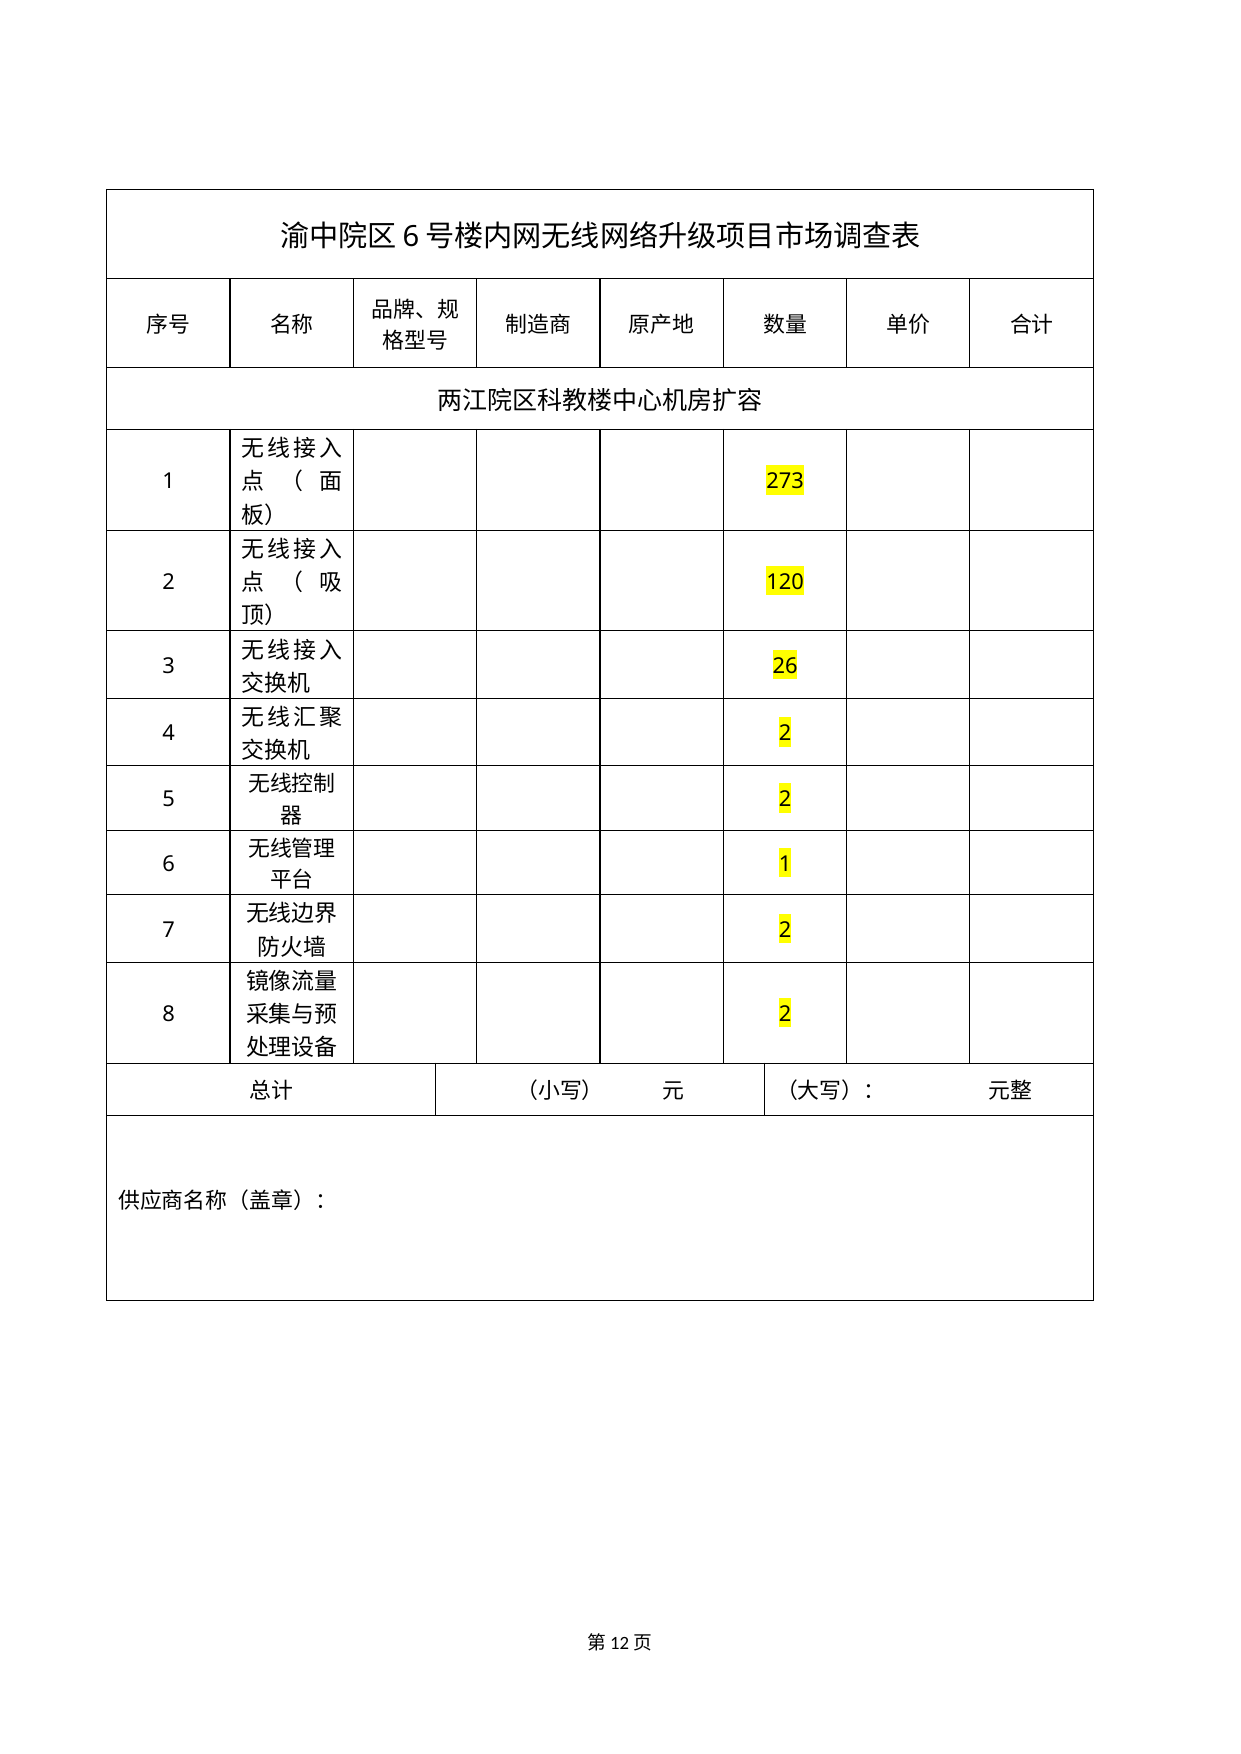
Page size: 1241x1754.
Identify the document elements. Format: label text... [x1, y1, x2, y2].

table_cell 1 [107, 430, 229, 530]
table_cell [970, 895, 1093, 962]
table_cell 4 [107, 699, 229, 765]
table_cell 数量 [724, 279, 846, 367]
table_cell 无线接入点（吸顶） [231, 531, 353, 630]
table_cell 无线管理平台 [231, 831, 353, 894]
table_cell 2 [107, 531, 229, 630]
table_cell [847, 430, 969, 530]
table_cell 单价 [847, 279, 969, 367]
table_cell [477, 831, 599, 894]
table_cell [601, 963, 723, 1062]
table_cell 6 [107, 831, 229, 894]
table_cell [477, 895, 599, 962]
table_cell [601, 631, 723, 698]
table_cell [477, 430, 599, 530]
table_cell [477, 766, 599, 830]
table_cell [601, 430, 723, 530]
table_cell [847, 766, 969, 830]
table_cell 供应商名称（盖章）： [107, 1116, 1093, 1300]
table_cell [847, 895, 969, 962]
table_cell 两江院区科教楼中心机房扩容 [107, 368, 1093, 429]
table_cell 5 [107, 766, 229, 830]
table_cell 2 [724, 895, 846, 962]
table_cell [970, 531, 1093, 630]
table_cell [477, 531, 599, 630]
table_cell [477, 963, 599, 1062]
table_cell 3 [107, 631, 229, 698]
table_cell 2 [724, 699, 846, 765]
table_cell 无线控制器 [231, 766, 353, 830]
table_cell 总计 [107, 1064, 435, 1115]
table_cell 原产地 [601, 279, 723, 367]
table_cell [970, 430, 1093, 530]
table_cell 120 [724, 531, 846, 630]
table_cell 26 [724, 631, 846, 698]
table_cell 制造商 [477, 279, 599, 367]
table_cell [354, 631, 476, 698]
table_cell 2 [724, 766, 846, 830]
table_cell （小写） 元 [436, 1064, 764, 1115]
table_cell 8 [107, 963, 229, 1062]
table_cell 无线边界防火墙 [231, 895, 353, 962]
table_cell 7 [107, 895, 229, 962]
table_cell [970, 766, 1093, 830]
table_cell 序号 [107, 279, 229, 367]
table_cell 1 [724, 831, 846, 894]
table_cell [354, 766, 476, 830]
table_cell [354, 831, 476, 894]
table_cell [847, 531, 969, 630]
table_cell [847, 831, 969, 894]
table_cell 名称 [231, 279, 353, 367]
table_cell 273 [724, 430, 846, 530]
table_cell [477, 699, 599, 765]
table_cell [847, 631, 969, 698]
table_cell [970, 963, 1093, 1062]
table_cell 无线接入交换机 [231, 631, 353, 698]
table_cell [354, 895, 476, 962]
table_cell [847, 963, 969, 1062]
table_cell 2 [724, 963, 846, 1062]
table_cell [601, 699, 723, 765]
table_cell [601, 831, 723, 894]
table_cell [354, 963, 476, 1062]
table_cell [601, 531, 723, 630]
table_cell 无线汇聚交换机 [231, 699, 353, 765]
table_cell 品牌、规格型号 [354, 279, 476, 367]
table_cell [970, 699, 1093, 765]
table_cell 镜像流量采集与预处理设备 [231, 963, 353, 1062]
table_cell [847, 699, 969, 765]
table_cell 无线接入点（面板） [231, 430, 353, 530]
table_cell [970, 831, 1093, 894]
table_cell [601, 895, 723, 962]
table_cell [601, 766, 723, 830]
table_cell [970, 631, 1093, 698]
table_cell 合计 [970, 279, 1093, 367]
table_cell （大写）： 元整 [765, 1064, 1093, 1115]
table_cell [354, 699, 476, 765]
table_cell [354, 430, 476, 530]
table_cell [477, 631, 599, 698]
table_header 渝中院区6号楼内网无线网络升级项目市场调查表 [107, 190, 1093, 278]
table_cell [354, 531, 476, 630]
